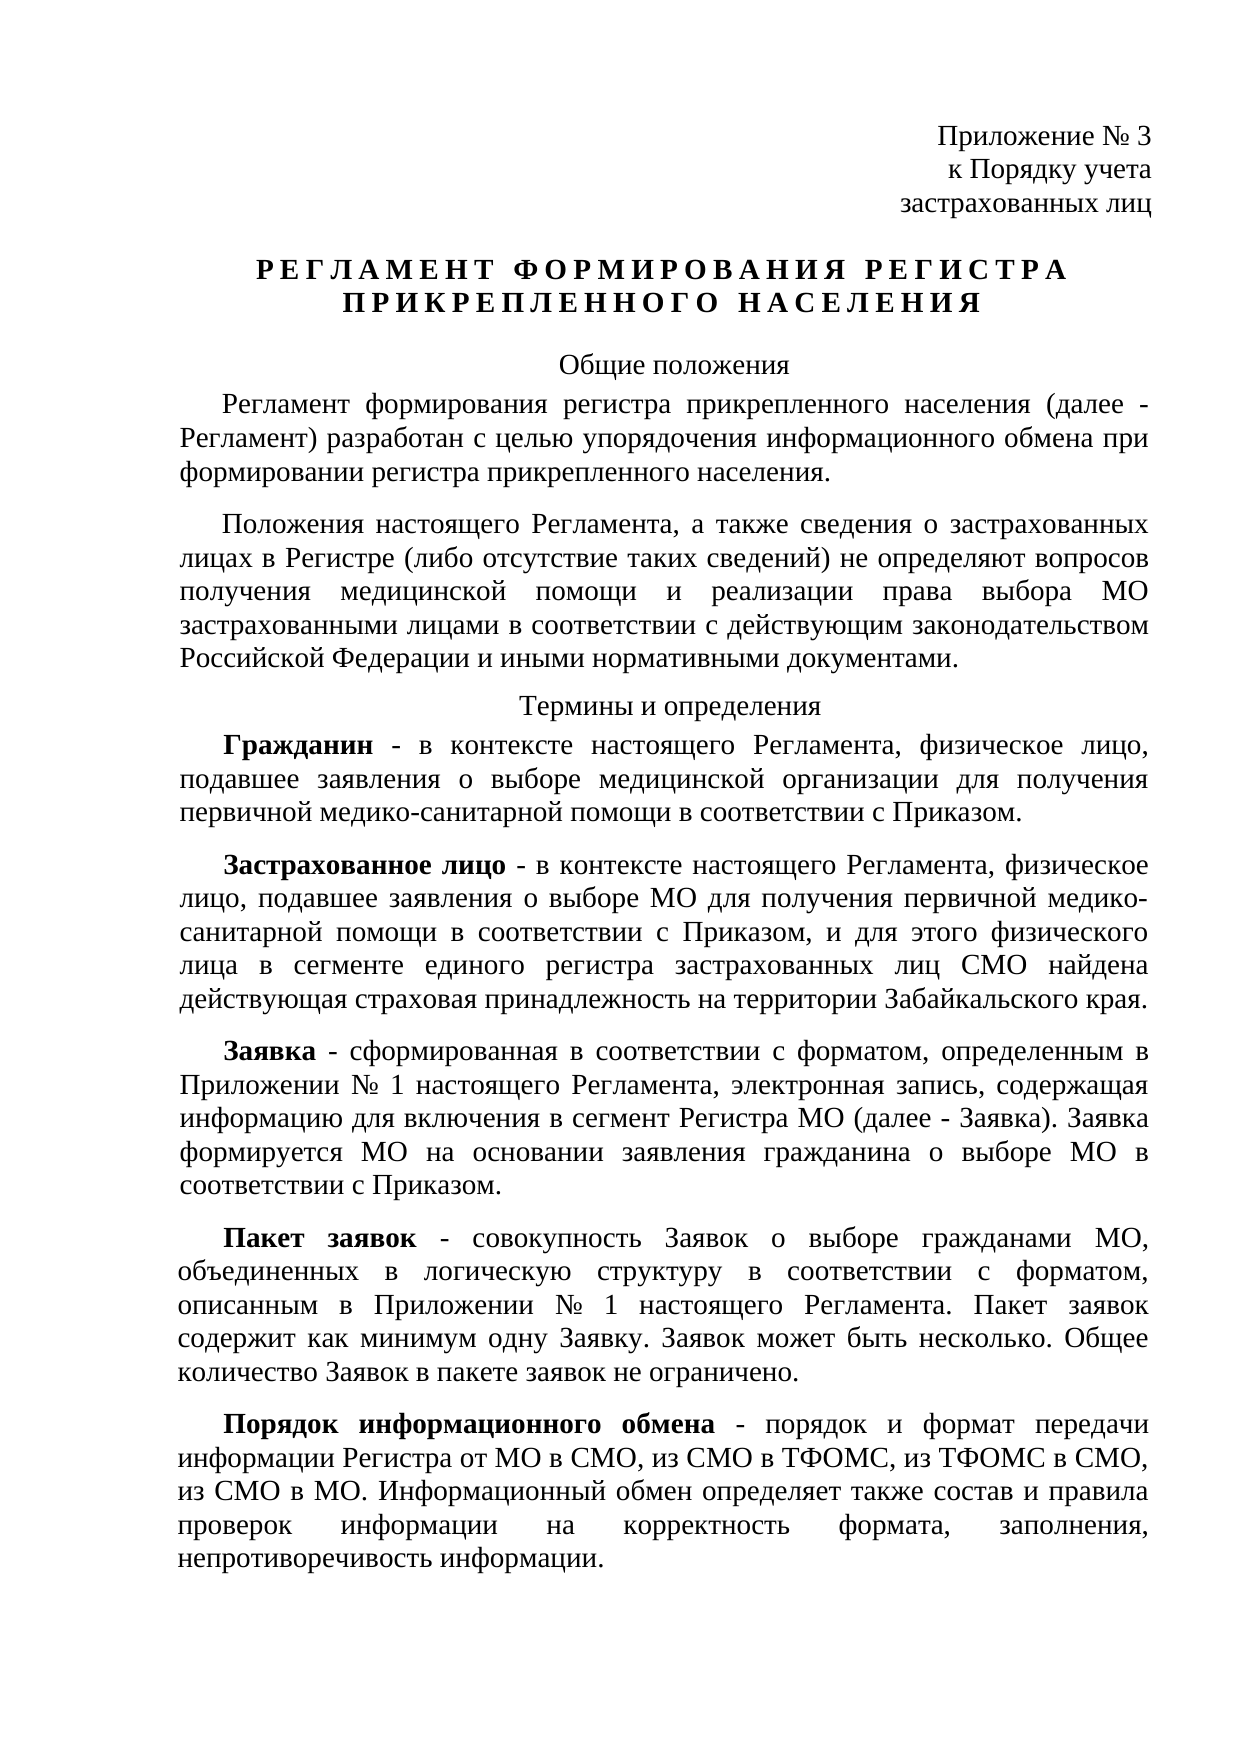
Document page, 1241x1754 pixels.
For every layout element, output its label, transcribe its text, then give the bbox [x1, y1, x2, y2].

text Регламент формирования регистра прикрепленного населения (далее - Регламент) разработан с целью упорядочения информационного обмена при формировании регистра прикрепленного населения. [179, 387, 1149, 488]
text РЕГЛАМЕНТ ФОРМИРОВАНИЯ РЕГИСТРА ПРИКРЕПЛЕННОГО НАСЕЛЕНИЯ [254, 252, 343, 319]
text Пакет заявок - совокупность Заявок о выборе гражданами МО, объединенных в логическую структуру в соответствии с форматом, описанным в Приложении № 1 настоящего Регламента. Пакет заявок содержит как минимум одну Заявку. Заявок может быть несколько. Общее количество Заявок в пакете заявок не ограничено. [177, 1220, 1149, 1388]
text Приложение № 3 [177, 118, 1152, 152]
text Застрахованное лицо - в контексте настоящего Регламента, физическое лицо, подавшее заявления о выборе МО для получения первичной медико-санитарной помощи в соответствии с Приказом, и для этого физического лица в сегменте единого регистра застрахованных лиц СМО найдена действующая страховая принадлежность на территории Забайкальского края. [179, 847, 1149, 1015]
text к Порядку учета [177, 152, 1152, 185]
text Положения настоящего Регламента, а также сведения о застрахованных лицах в Регистре (либо отсутствие таких сведений) не определяют вопросов получения медицинской помощи и реализации права выбора МО застрахованными лицами в соответствии с действующим законодательством Российской Федерации и иными нормативными документами. [179, 507, 1149, 674]
text РЕГЛАМЕНТ ФОРМИРОВАНИЯ РЕГИСТРА ПРИКРЕПЛЕННОГО НАСЕЛЕНИЯ [980, 252, 1068, 319]
text Порядок информационного обмена - порядок и формат передачи информации Регистра от МО в СМО, из СМО в ТФОМС, из ТФОМС в СМО, из СМО в МО. Информационный обмен определяет также состав и правила проверок информации на корректность формата, заполнения, непротиворечивость информации. [177, 1407, 1149, 1574]
text Заявка - сформированная в соответствии с форматом, определенным в Приложении № 1 настоящего Регламента, электронная запись, содержащая информацию для включения в сегмент Регистра МО (далее - Заявка). Заявка формируется МО на основании заявления гражданина о выборе МО в соответствии с Приказом. [179, 1034, 1149, 1202]
text Гражданин - в контексте настоящего Регламента, физическое лицо, подавшее заявления о выборе медицинской организации для получения первичной медико-санитарной помощи в соответствии с Приказом. [179, 728, 1149, 829]
text Общие положения [558, 353, 1152, 380]
text застрахованных лиц [177, 185, 1152, 219]
text Термины и определения [519, 693, 1152, 720]
